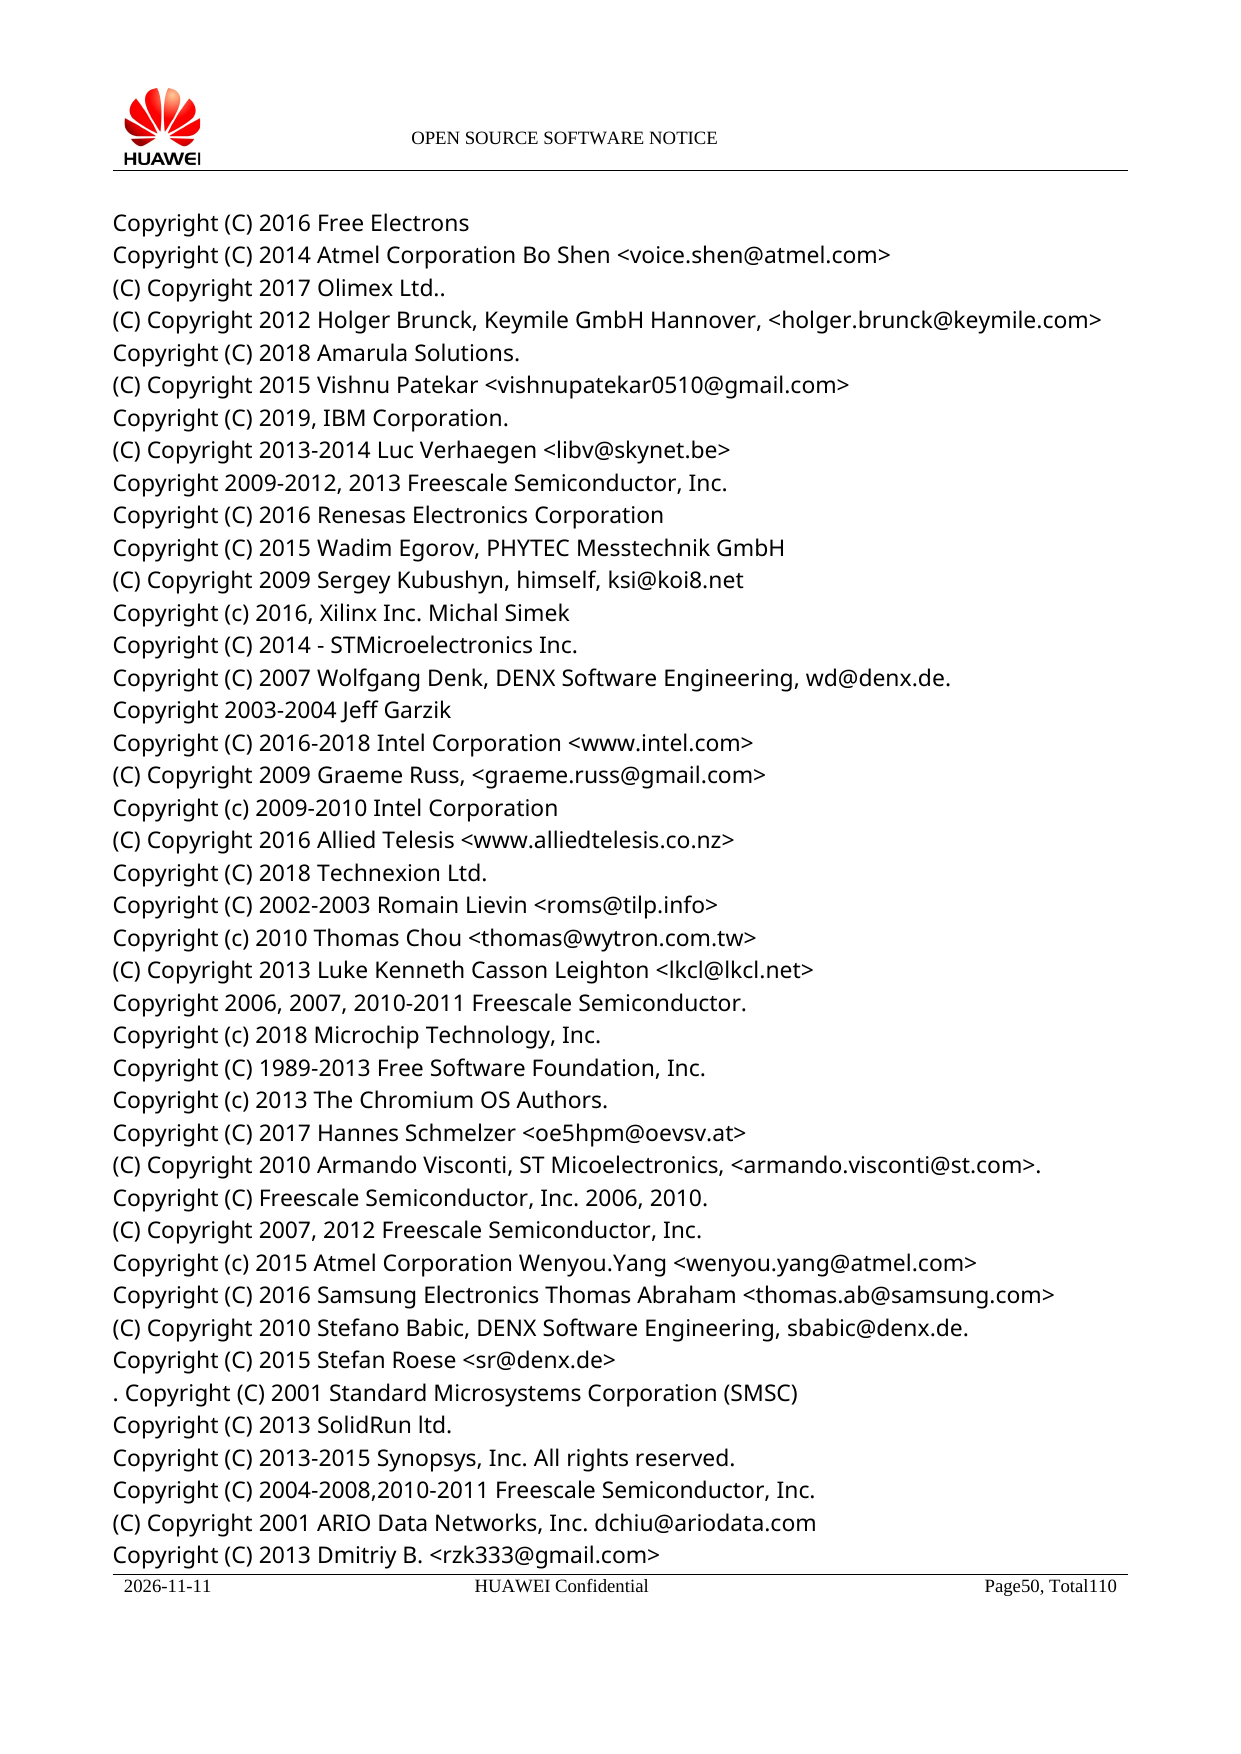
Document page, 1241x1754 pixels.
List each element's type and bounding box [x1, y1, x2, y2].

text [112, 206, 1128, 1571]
picture [124, 88, 201, 165]
